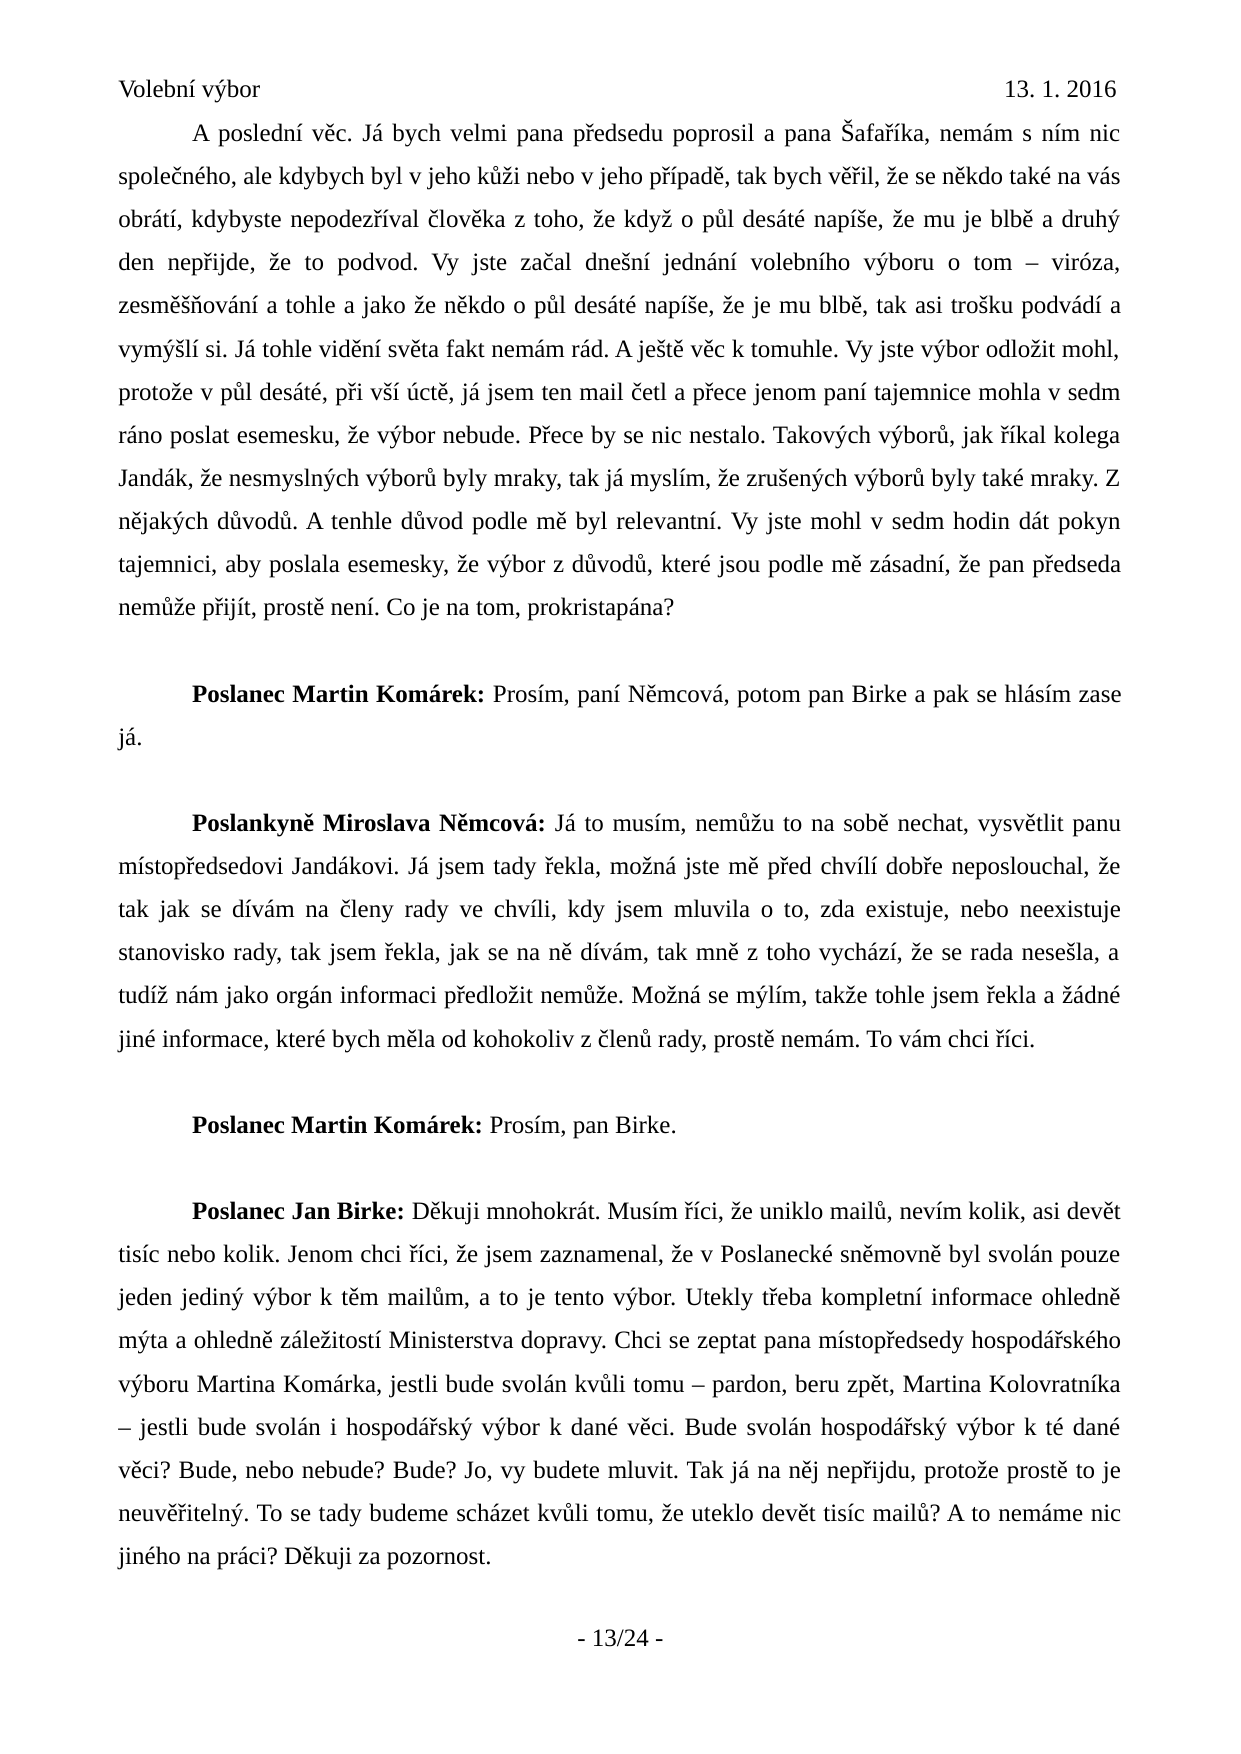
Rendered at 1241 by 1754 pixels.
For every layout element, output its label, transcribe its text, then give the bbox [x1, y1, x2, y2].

text A poslední věc. Já bych velmi pana předsedu poprosil a pana Šafaříka, nemám s ním nic společného, ale kdybych byl v jeho kůži nebo v jeho případě, tak bych věřil, že se někdo také na vás obrátí, kdybyste nepodezříval člověka z toho, že když o půl desáté napíše, že mu je blbě a druhý den nepřijde, že to podvod. Vy jste začal dnešní jednání volebního výboru o tom – viróza, zesměšňování a tohle a jako že někdo o půl desáté napíše, že je mu blbě, tak asi trošku podvádí a vymýšlí si. Já tohle vidění světa fakt nemám rád. A ještě věc k tomuhle. Vy jste výbor odložit mohl, protože v půl desáté, při vší úctě, já jsem ten mail četl a přece jenom paní tajemnice mohla v sedm ráno poslat esemesku, že výbor nebude. Přece by se nic nestalo. Takových výborů, jak říkal kolega Jandák, že nesmyslných výborů byly mraky, tak já myslím, že zrušených výborů byly také mraky. Z nějakých důvodů. A tenhle důvod podle mě byl relevantní. Vy jste mohl v sedm hodin dát pokyn tajemnici, aby poslala esemesky, že výbor z důvodů, které jsou podle mě zásadní, že pan předseda nemůže přijít, prostě není. Co je na tom, prokristapána? [118, 118, 1122, 621]
text Poslanec Martin Komárek: Prosím, paní Němcová, potom pan Birke a pak se hlásím zase já. [118, 679, 1122, 751]
text Poslanec Martin Komárek: Prosím, pan Birke. [118, 1110, 1122, 1139]
text Poslankyně Miroslava Němcová: Já to musím, nemůžu to na sobě nechat, vysvětlit panu místopředsedovi Jandákovi. Já jsem tady řekla, možná jste mě před chvílí dobře neposlouchal, že tak jak se dívám na členy rady ve chvíli, kdy jsem mluvila o to, zda existuje, nebo neexistuje stanovisko rady, tak jsem řekla, jak se na ně dívám, tak mně z toho vychází, že se rada nesešla, a tudíž nám jako orgán informaci předložit nemůže. Možná se mýlím, takže tohle jsem řekla a žádné jiné informace, které bych měla od kohokoliv z členů rady, prostě nemám. To vám chci říci. [118, 808, 1122, 1052]
text Poslanec Jan Birke: Děkuji mnohokrát. Musím říci, že uniklo mailů, nevím kolik, asi devět tisíc nebo kolik. Jenom chci říci, že jsem zaznamenal, že v Poslanecké sněmovně byl svolán pouze jeden jediný výbor k těm mailům, a to je tento výbor. Utekly třeba kompletní informace ohledně mýta a ohledně záležitostí Ministerstva dopravy. Chci se zeptat pana místopředsedy hospodářského výboru Martina Komárka, jestli bude svolán kvůli tomu – pardon, beru zpět, Martina Kolovratníka – jestli bude svolán i hospodářský výbor k dané věci. Bude svolán hospodářský výbor k té dané věci? Bude, nebo nebude? Bude? Jo, vy budete mluvit. Tak já na něj nepřijdu, protože prostě to je neuvěřitelný. To se tady budeme scházet kvůli tomu, že uteklo devět tisíc mailů? A to nemáme nic jiného na práci? Děkuji za pozornost. [118, 1196, 1122, 1570]
